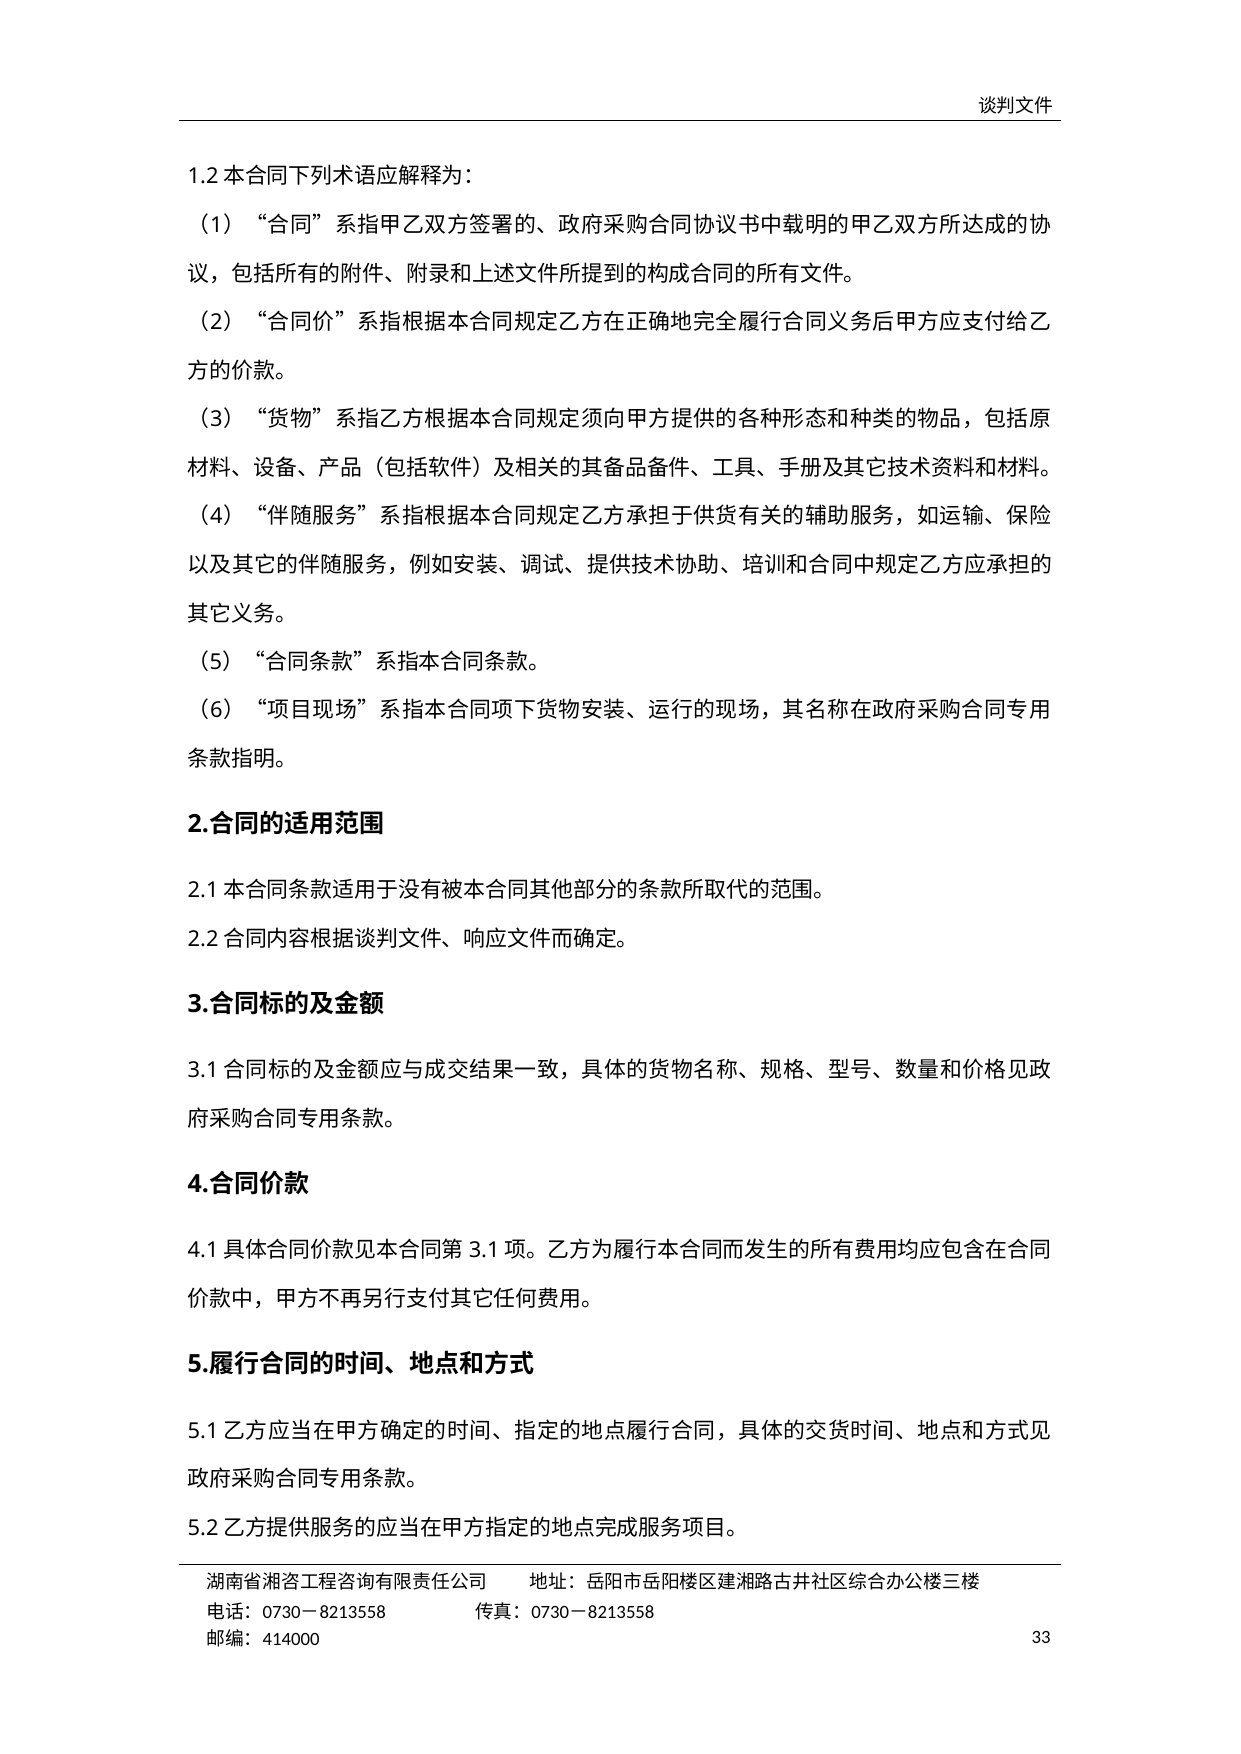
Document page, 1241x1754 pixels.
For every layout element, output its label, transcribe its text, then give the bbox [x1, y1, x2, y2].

text 5.2乙方提供服务的应当在甲方指定的地点完成服务项目。 [187, 1509, 1053, 1542]
text 5.1乙方应当在甲方确定的时间、指定的地点履行合同，具体的交货时间、地点和方式见政府采购合同专用条款。 [187, 1412, 1053, 1493]
text 3.合同标的及金额 [187, 969, 1053, 1034]
text 5.履行合同的时间、地点和方式 [187, 1329, 1053, 1394]
text （1）“合同”系指甲乙双方签署的、政府采购合同协议书中载明的甲乙双方所达成的协议，包括所有的附件、附录和上述文件所提到的构成合同的所有文件。 [187, 206, 1053, 288]
text （6）“项目现场”系指本合同项下货物安装、运行的现场，其名称在政府采购合同专用条款指明。 [187, 692, 1053, 773]
text （2）“合同价”系指根据本合同规定乙方在正确地完全履行合同义务后甲方应支付给乙方的价款。 [187, 303, 1053, 385]
text 4.合同价款 [187, 1149, 1053, 1214]
text 4.1具体合同价款见本合同第3.1项。乙方为履行本合同而发生的所有费用均应包含在合同价款中，甲方不再另行支付其它任何费用。 [187, 1232, 1053, 1313]
text 1.2本合同下列术语应解释为： [187, 158, 1053, 191]
text （3）“货物”系指乙方根据本合同规定须向甲方提供的各种形态和种类的物品，包括原材料、设备、产品（包括软件）及相关的其备品备件、工具、手册及其它技术资料和材料。 [187, 401, 1053, 482]
text 2.2合同内容根据谈判文件、响应文件而确定。 [187, 920, 1053, 953]
text （4）“伴随服务”系指根据本合同规定乙方承担于供货有关的辅助服务，如运输、保险以及其它的伴随服务，例如安装、调试、提供技术协助、培训和合同中规定乙方应承担的其它义务。 [187, 498, 1053, 628]
text 2.1本合同条款适用于没有被本合同其他部分的条款所取代的范围。 [187, 872, 1053, 904]
text 3.1合同标的及金额应与成交结果一致，具体的货物名称、规格、型号、数量和价格见政府采购合同专用条款。 [187, 1052, 1053, 1133]
text 2.合同的适用范围 [187, 789, 1053, 854]
text （5）“合同条款”系指本合同条款。 [187, 643, 1053, 676]
